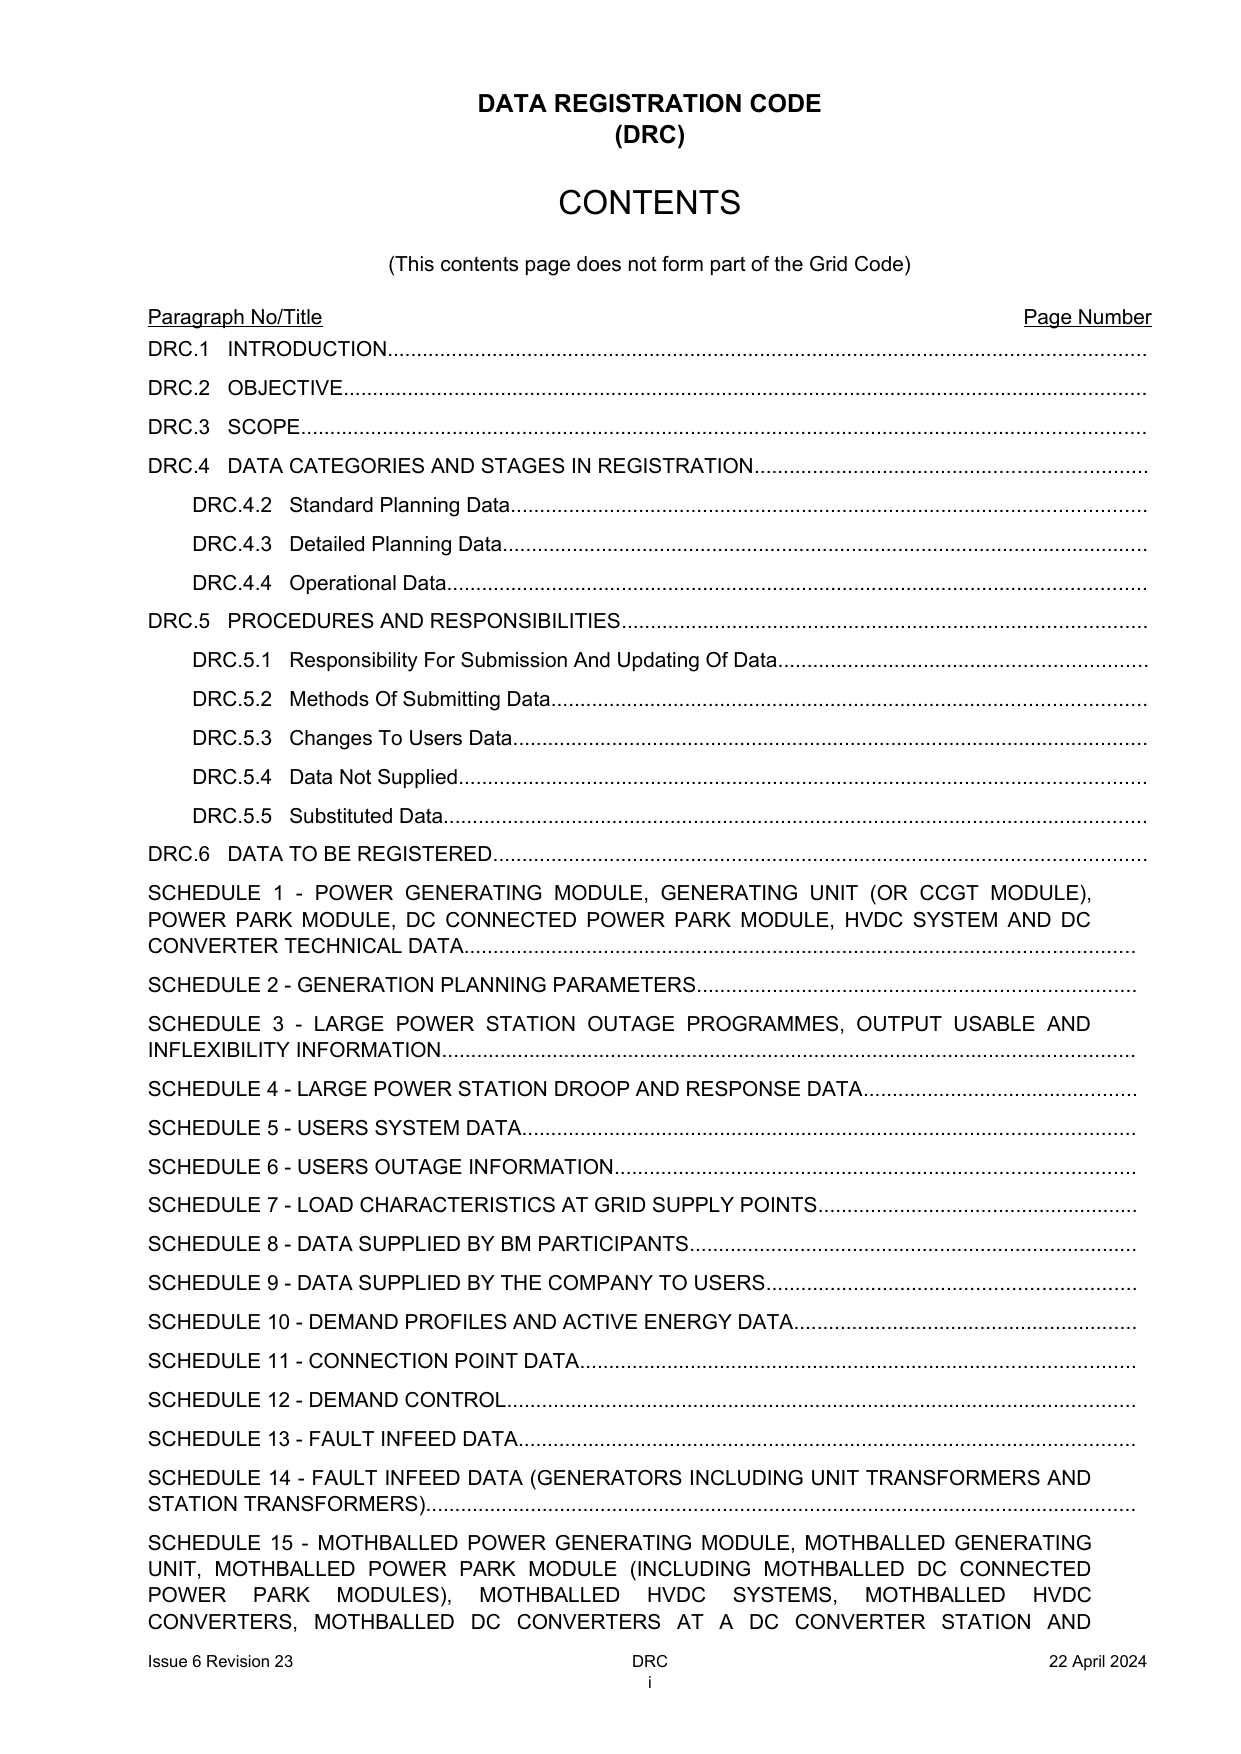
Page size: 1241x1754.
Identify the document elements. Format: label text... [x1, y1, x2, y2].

title DATA REGISTRATION CODE [148, 89, 1152, 117]
title (This contents page does not form part of the Grid Code) [148, 252, 1152, 276]
text SCHEDULE 2 - GENERATION PLANNING PARAMETERS 37 [148, 973, 1092, 997]
text SCHEDULE 5 - USERS SYSTEM DATA 44 [148, 1116, 1092, 1139]
text SCHEDULE 9 - DATA SUPPLIED BY THE COMPANY TO USERS 62 [148, 1271, 1092, 1295]
text DRC.5.1 Responsibility For Submission And Updating Of Data 4 [192, 648, 1092, 672]
text SCHEDULE 14 - FAULT INFEED DATA (GENERATORS INCLUDING UNIT TRANSFORMERS AND STATION TRANSFORMERS) 79 [148, 1465, 1092, 1516]
text SCHEDULE 13 - FAULT INFEED DATA 77 [148, 1426, 1092, 1450]
text DRC.4 DATA CATEGORIES AND STAGES IN REGISTRATION 4 [148, 454, 1092, 478]
text Paragraph No/Title Page Number [148, 304, 1152, 328]
text DRC.4.2 Standard Planning Data 4 [192, 493, 1092, 517]
text SCHEDULE 4 - LARGE POWER STATION DROOP AND RESPONSE DATA 42 [148, 1077, 1092, 1101]
text SCHEDULE 3 - LARGE POWER STATION OUTAGE PROGRAMMES, OUTPUT USABLE AND INFLEXIBILITY INFORMATION 41 [148, 1012, 1092, 1062]
text DRC.2 OBJECTIVE 3 [148, 376, 1092, 400]
text DRC.4.3 Detailed Planning Data 4 [192, 531, 1092, 555]
text SCHEDULE 1 - POWER GENERATING MODULE, GENERATING UNIT (OR CCGT MODULE), POWER PARK MODULE, DC CONNECTED POWER PARK MODULE, HVDC SYSTEM AND DC CONVERTER TECHNICAL DATA 10 [148, 881, 1092, 958]
text DRC.5.2 Methods Of Submitting Data 4 [192, 687, 1092, 711]
title (DRC) [148, 120, 1152, 149]
text SCHEDULE 11 - CONNECTION POINT DATA 66 [148, 1349, 1092, 1373]
text DRC.5.3 Changes To Users Data 6 [192, 726, 1092, 750]
title CONTENTS [148, 183, 1152, 222]
text DRC.5.5 Substituted Data 6 [192, 803, 1092, 827]
text DRC.4.4 Operational Data 4 [192, 570, 1092, 594]
text SCHEDULE 10 - DEMAND PROFILES AND ACTIVE ENERGY DATA 64 [148, 1310, 1092, 1334]
text DRC.6 DATA TO BE REGISTERED 6 [148, 842, 1092, 866]
text SCHEDULE 12 - DEMAND CONTROL 73 [148, 1388, 1092, 1412]
text SCHEDULE 8 - DATA SUPPLIED BY BM PARTICIPANTS 61 [148, 1232, 1092, 1256]
text DRC.3 SCOPE 3 [148, 415, 1092, 439]
text DRC.5.4 Data Not Supplied 6 [192, 764, 1092, 788]
text SCHEDULE 7 - LOAD CHARACTERISTICS AT GRID SUPPLY POINTS 60 [148, 1193, 1092, 1217]
text DRC.5 PROCEDURES AND RESPONSIBILITIES 4 [148, 609, 1092, 633]
text SCHEDULE 6 - USERS OUTAGE INFORMATION 55 [148, 1154, 1092, 1178]
text DRC.1 INTRODUCTION 3 [148, 337, 1092, 361]
